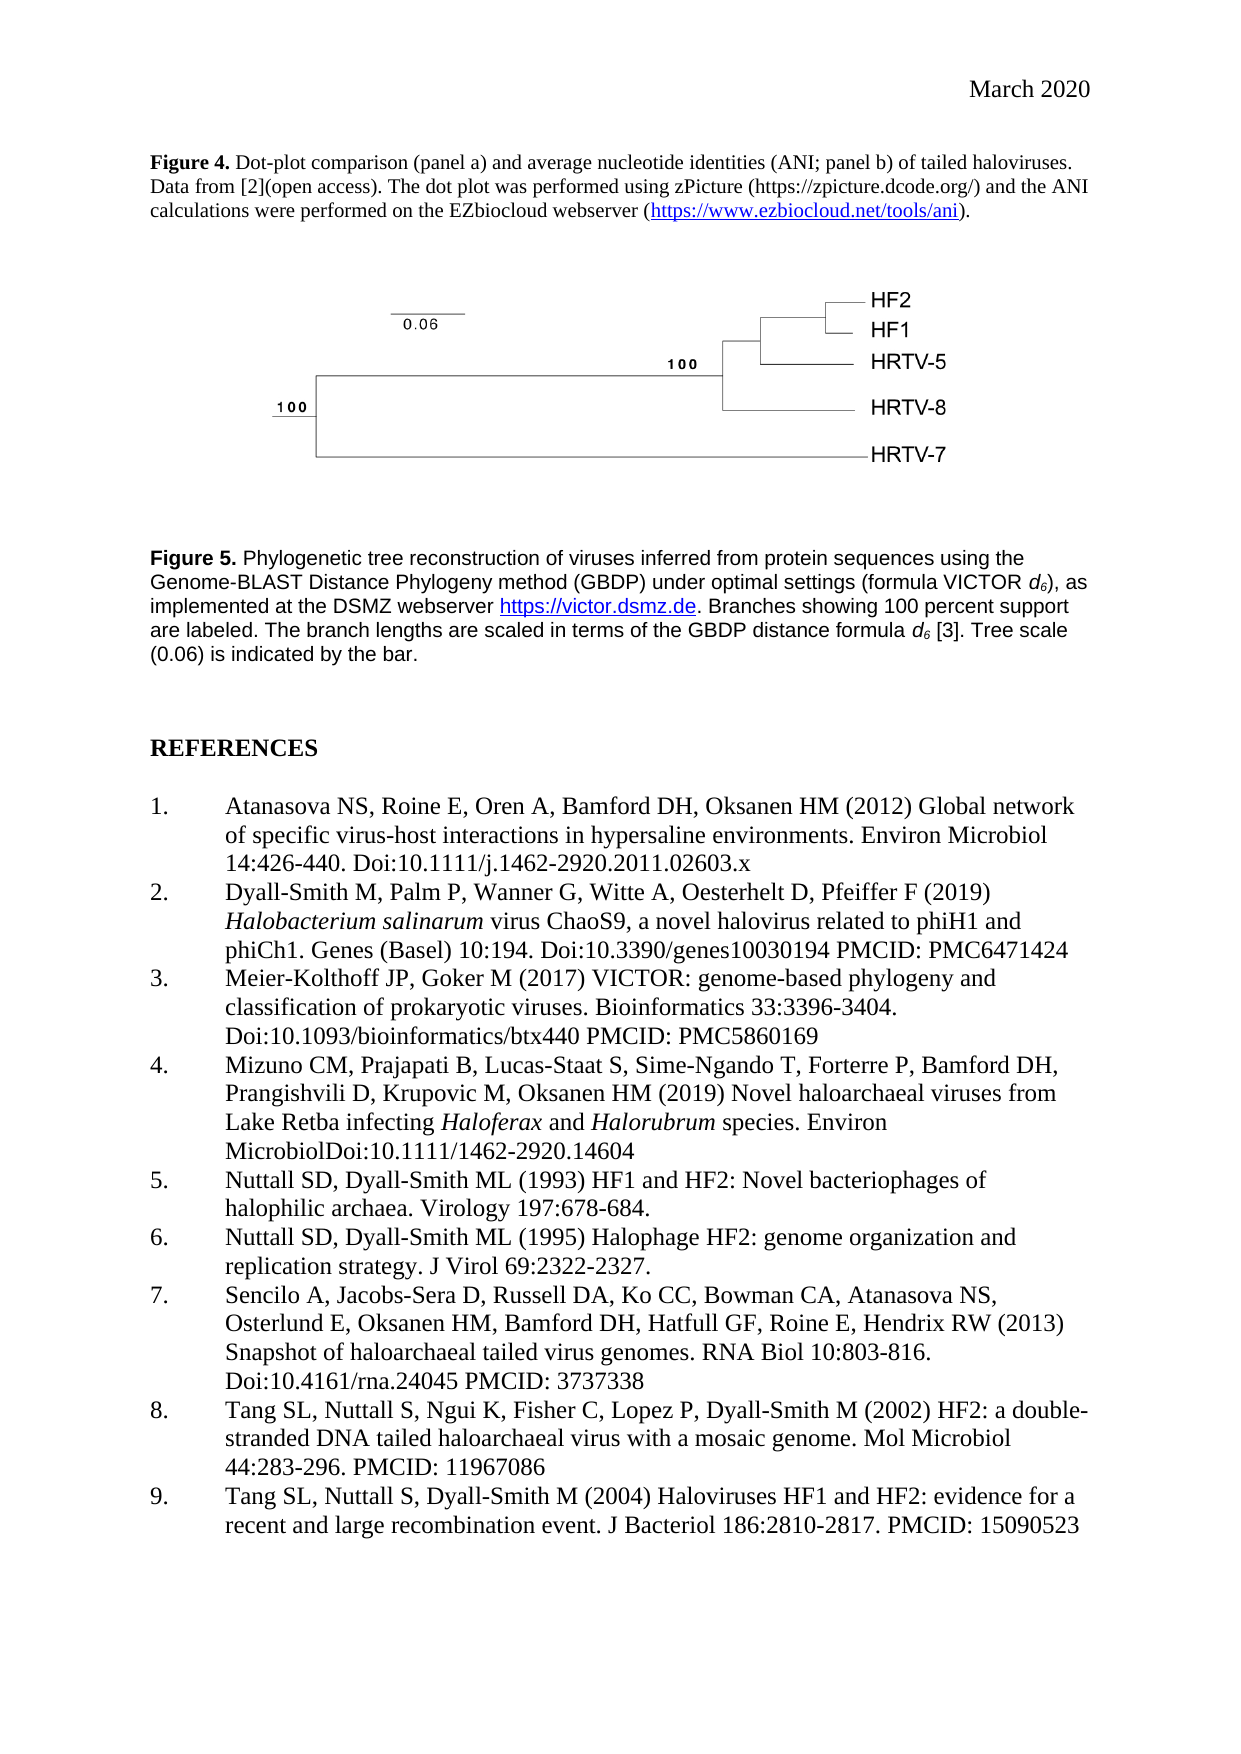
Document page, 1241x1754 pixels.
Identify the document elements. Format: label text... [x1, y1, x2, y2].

picture [235, 261, 1005, 493]
text 3. Meier-Kolthoff JP, Goker M (2017) VICTOR: genome-based phylogeny and classification of prokaryotic viruses. Bioinformatics 33:3396-3404. Doi:10.1093/bioinformatics/btx440 PMCID: PMC5860169 [150, 963, 1090, 1050]
text 7. Sencilo A, Jacobs-Sera D, Russell DA, Ko CC, Bowman CA, Atanasova NS, Osterlund E, Oksanen HM, Bamford DH, Hatfull GF, Roine E, Hendrix RW (2013) Snapshot of haloarchaeal tailed virus genomes. RNA Biol 10:803-816. Doi:10.4161/rna.24045 PMCID: 3737338 [150, 1280, 1090, 1395]
text 8. Tang SL, Nuttall S, Ngui K, Fisher C, Lopez P, Dyall-Smith M (2002) HF2: a double-stranded DNA tailed haloarchaeal virus with a mosaic genome. Mol Microbiol 44:283-296. PMCID: 11967086 [150, 1395, 1090, 1481]
text 4. Mizuno CM, Prajapati B, Lucas-Staat S, Sime-Ngando T, Forterre P, Bamford DH, Prangishvili D, Krupovic M, Oksanen HM (2019) Novel haloarchaeal viruses from Lake Retba infecting Haloferax and Halorubrum species. Environ MicrobiolDoi:10.1111/1462-2920.14604 [150, 1050, 1090, 1165]
text 6. Nuttall SD, Dyall-Smith ML (1995) Halophage HF2: genome organization and replication strategy. J Virol 69:2322-2327. [150, 1222, 1090, 1280]
text 5. Nuttall SD, Dyall-Smith ML (1993) HF1 and HF2: Novel bacteriophages of halophilic archaea. Virology 197:678-684. [150, 1165, 1090, 1222]
text Figure 4. Dot-plot comparison (panel a) and average nucleotide identities (ANI; panel b) of tailed haloviruses. Data from [2](open access). The dot plot was performed using zPicture (https://zpicture.dcode.org/) and the ANI calculations were performed on the EZbiocloud webserver (https://www.ezbiocloud.net/tools/ani). [150, 150, 1090, 222]
text 9. Tang SL, Nuttall S, Dyall-Smith M (2004) Haloviruses HF1 and HF2: evidence for a recent and large recombination event. J Bacteriol 186:2810-2817. PMCID: 15090523 [150, 1481, 1090, 1538]
text Figure 5. Phylogenetic tree reconstruction of viruses inferred from protein sequences using the Genome-BLAST Distance Phylogeny method (GBDP) under optimal settings (formula VICTOR d6), as implemented at the DSMZ webserver https://victor.dsmz.de. Branches showing 100 percent support are labeled. The branch lengths are scaled in terms of the GBDP distance formula d6 [3]. Tree scale (0.06) is indicated by the bar. [150, 546, 1090, 666]
title REFERENCES [150, 733, 1090, 762]
text 2. Dyall-Smith M, Palm P, Wanner G, Witte A, Oesterhelt D, Pfeiffer F (2019) Halobacterium salinarum virus ChaoS9, a novel halovirus related to phiH1 and phiCh1. Genes (Basel) 10:194. Doi:10.3390/genes10030194 PMCID: PMC6471424 [150, 877, 1090, 963]
text 1. Atanasova NS, Roine E, Oren A, Bamford DH, Oksanen HM (2012) Global network of specific virus-host interactions in hypersaline environments. Environ Microbiol 14:426-440. Doi:10.1111/j.1462-2920.2011.02603.x [150, 791, 1090, 877]
